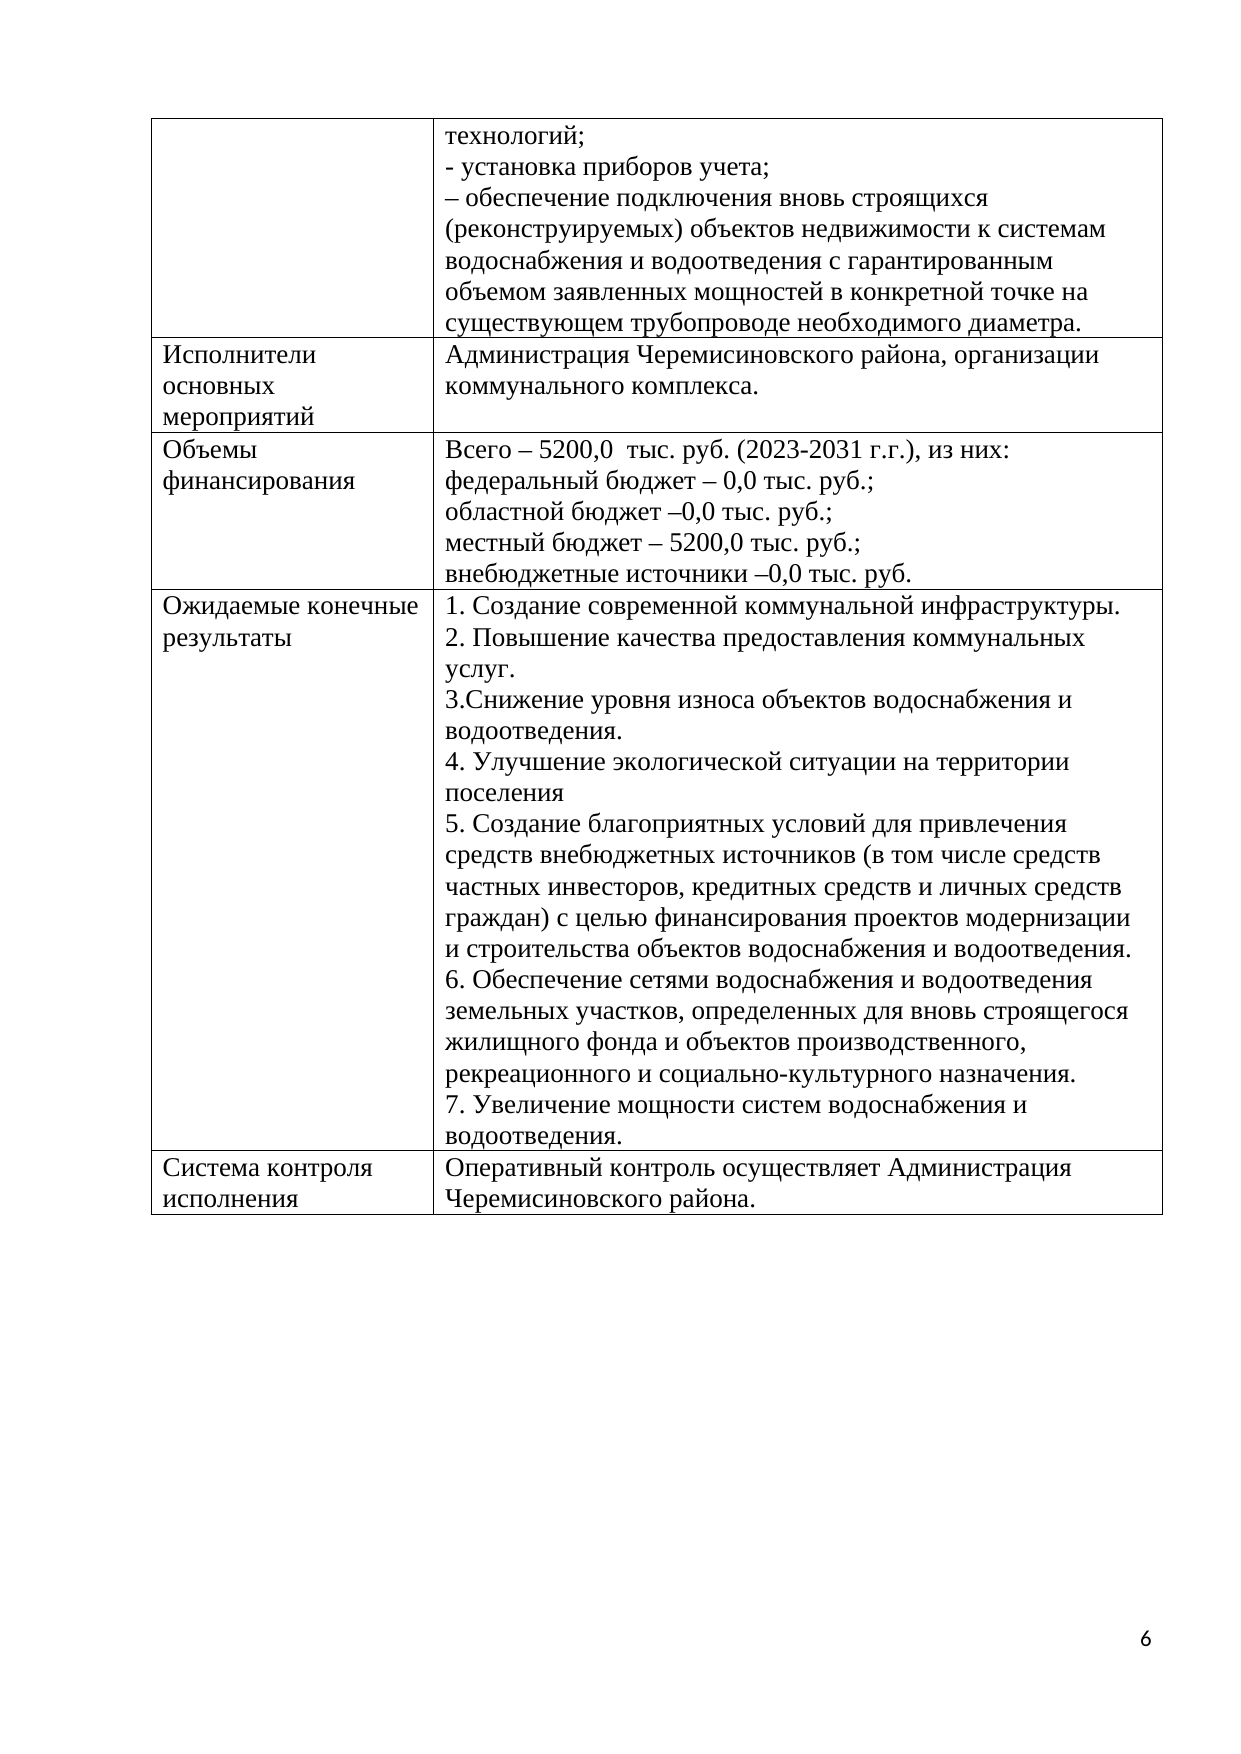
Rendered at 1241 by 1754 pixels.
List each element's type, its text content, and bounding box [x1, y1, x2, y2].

table_cell Оперативный контроль осуществляет Администрация Черемисиновского района. [434, 1151, 1162, 1213]
table_cell Администрация Черемисиновского района, организации коммунального комплекса. [434, 338, 1162, 432]
table_cell Система контроля исполнения [152, 1151, 433, 1213]
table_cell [152, 119, 433, 337]
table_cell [434, 119, 1162, 337]
table_cell 1. Создание современной коммунальной инфраструктуры. 2. Повышение качества предоставления коммунальных услуг. 3.Снижение уровня износа объектов водоснабжения и водоотведения. 4. Улучшение экологической ситуации на территории поселения 5. Создание благоприятных условий для привлечения средств внебюджетных источников (в том числе средств частных инвесторов, кредитных средств и личных средств граждан) с целью финансирования проектов модернизации и строительства объектов водоснабжения и водоотведения. 6. Обеспечение сетями водоснабжения и водоотведения земельных участков, определенных для вновь строящегося жилищного фонда и объектов производственного, рекреационного и социально-культурного назначения. 7. Увеличение мощности систем водоснабжения и водоотведения. [434, 590, 1162, 1150]
table_cell Всего – 5200,0 тыс. руб. (2023-2031 г.г.), из них: федеральный бюджет – 0,0 тыс. руб.; областной бюджет –0,0 тыс. руб.; местный бюджет – 5200,0 тыс. руб.; внебюджетные источники –0,0 тыс. руб. [434, 433, 1162, 588]
table_cell Объемы финансирования [152, 433, 433, 588]
table_cell Ожидаемые конечные результаты [152, 590, 433, 1150]
table_cell Исполнители основных мероприятий [152, 338, 433, 432]
